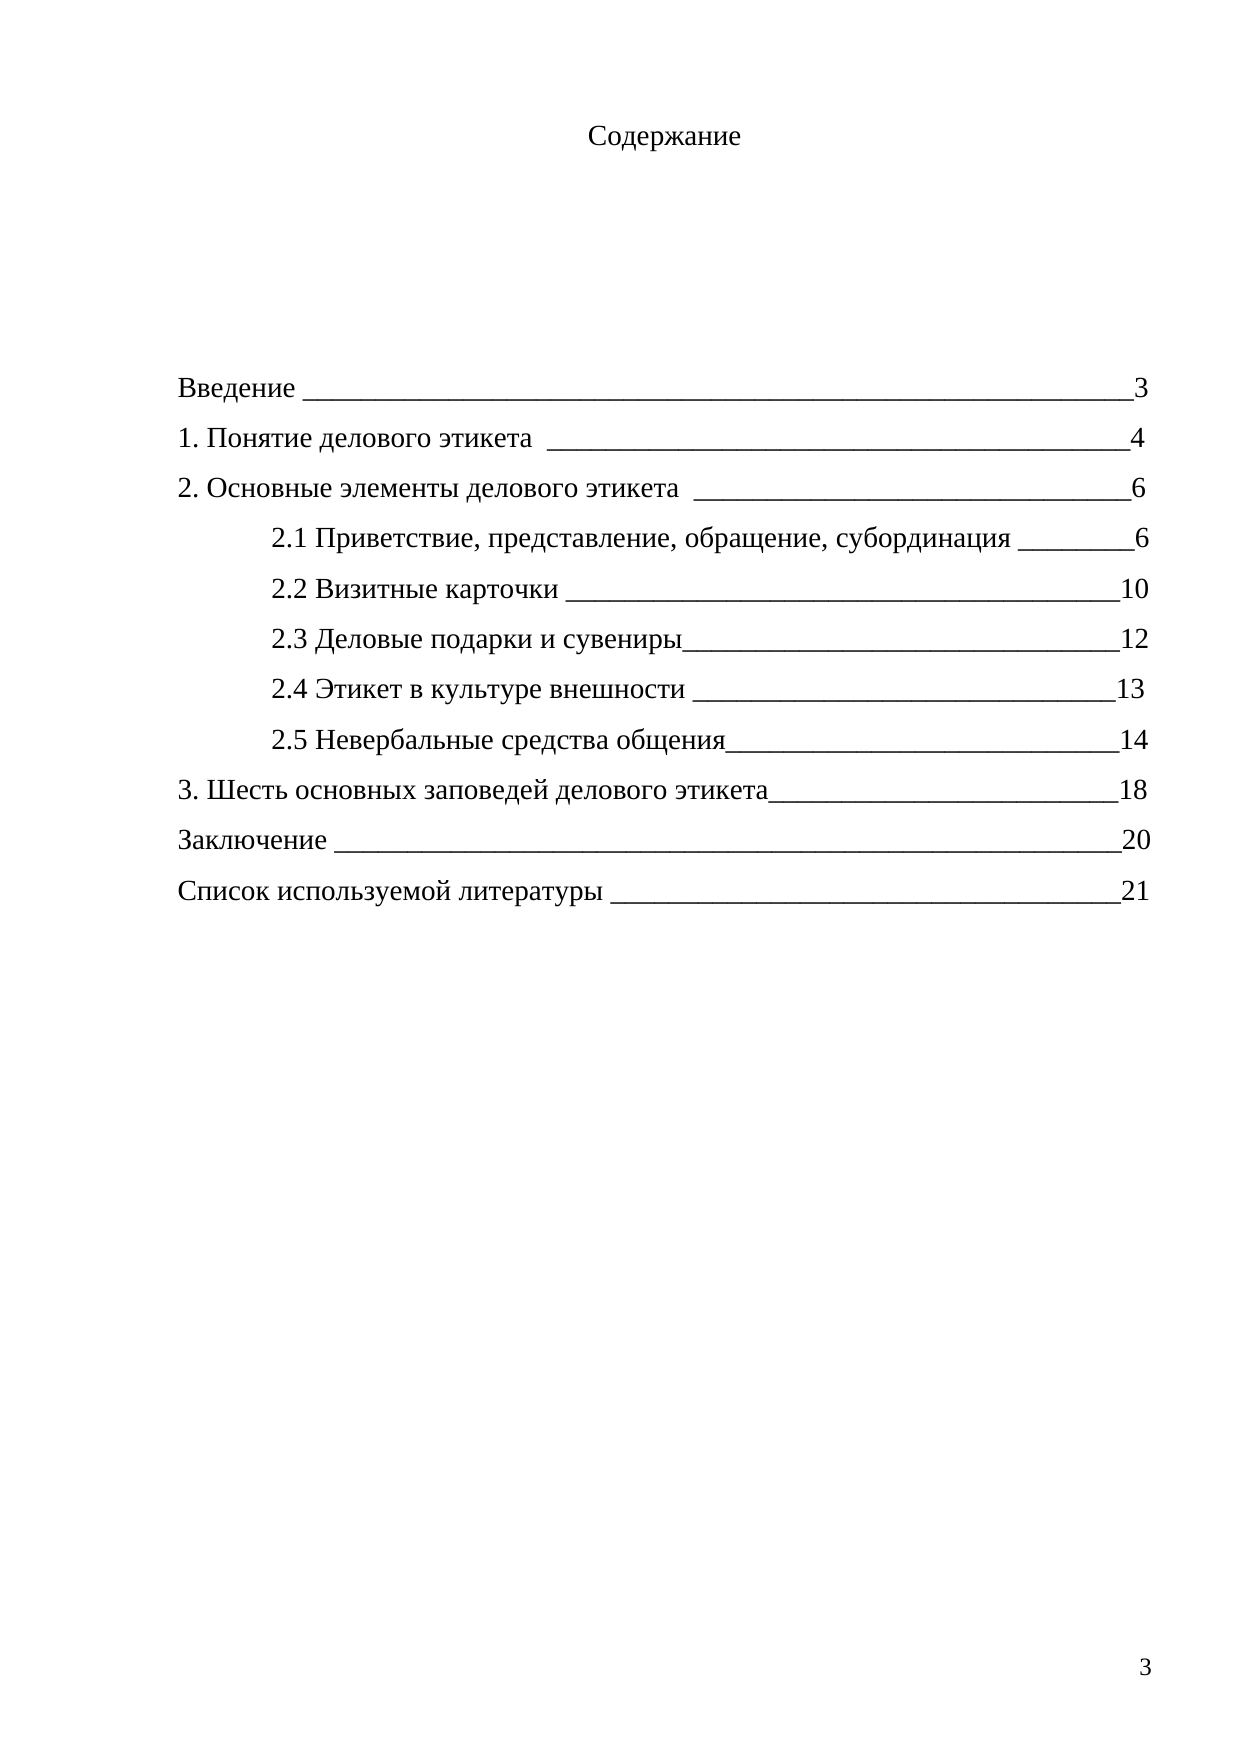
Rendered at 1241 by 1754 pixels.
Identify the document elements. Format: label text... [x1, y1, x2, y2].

text 1. Понятие делового этикета ________________________________________4 [177, 420, 1152, 453]
text Заключение ______________________________________________________20 [177, 822, 1152, 856]
text Список используемой литературы ___________________________________21 [177, 873, 1152, 906]
text 2.4 Этикет в культуре внешности _____________________________13 [177, 672, 1152, 705]
text 2.5 Невербальные средства общения___________________________14 [177, 722, 1152, 755]
text 3. Шесть основных заповедей делового этикета________________________18 [177, 772, 1152, 806]
text 2. Основные элементы делового этикета ______________________________6 [177, 470, 1152, 504]
text 2.3 Деловые подарки и сувениры______________________________12 [177, 621, 1152, 655]
text Введение _________________________________________________________3 [177, 370, 1152, 403]
text 2.2 Визитные карточки ______________________________________10 [177, 571, 1152, 604]
text Содержание [177, 118, 1152, 152]
text 2.1 Приветствие, представление, обращение, субординация ________6 [177, 521, 1152, 554]
